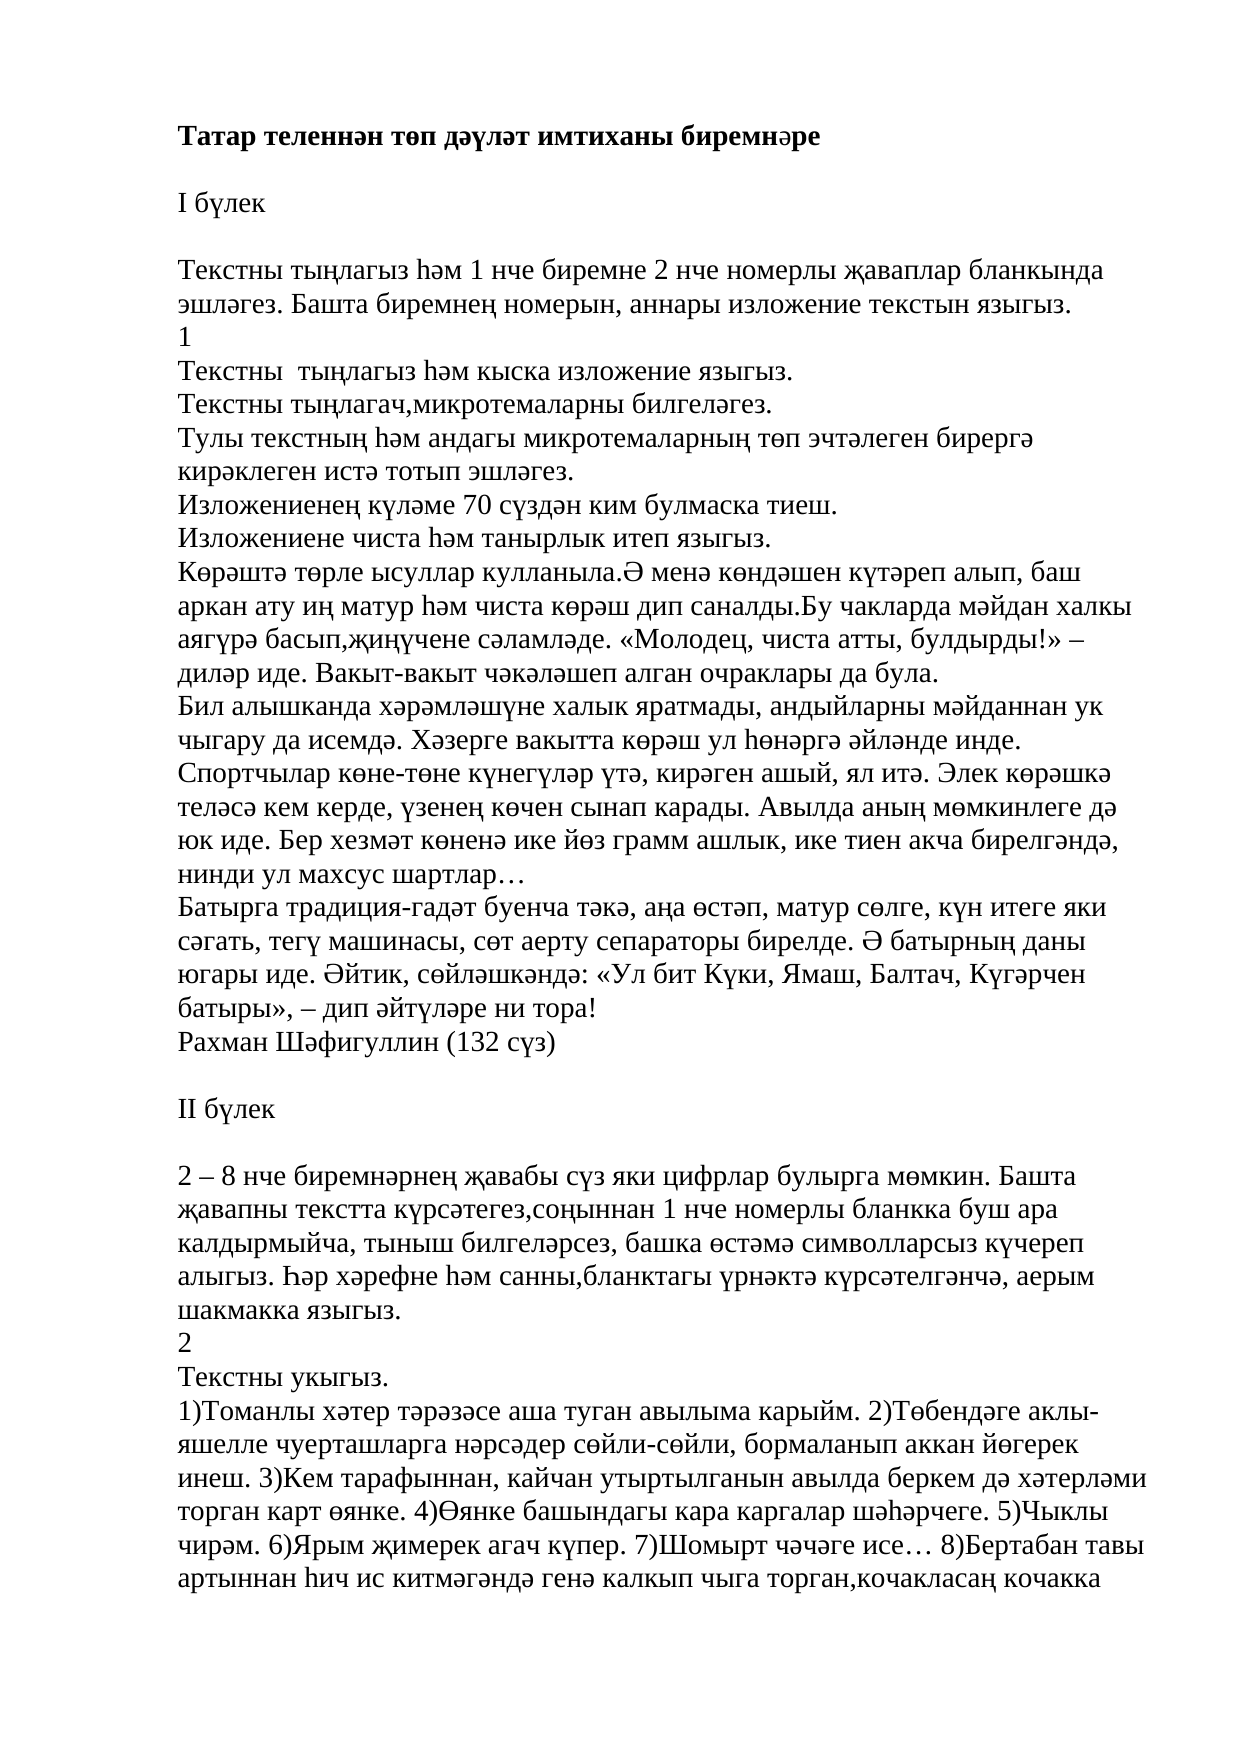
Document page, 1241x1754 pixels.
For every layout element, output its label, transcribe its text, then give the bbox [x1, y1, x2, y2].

text Текстны укыгыз. [177, 1359, 1152, 1393]
text Бил алышканда хәрәмләшүне халык яратмады, андыйларны мәйданнан ук чыгару да исемдә. Хәзерге вакытта көрәш ул һөнәргә әйләнде инде. Спортчылар көне-төне күнегүләр үтә, кирәген ашый, ял итә. Элек көрәшкә теләсә кем керде, үзенең көчен сынап карады. Авылда аның мөмкинлеге дә юк иде. Бер хезмәт көненә ике йөз грамм ашлык, ике тиен акча бирелгәндә, нинди ул махсус шартлар… [177, 688, 1152, 889]
text 2 – 8 нче биремнәрнең җавабы сүз яки цифрлар булырга мөмкин. Башта җавапны текстта күрсәтегез,соңыннан 1 нче номерлы бланкка буш ара калдырмыйча, тыныш билгеләрсез, башка өстәмә символларсыз күчереп алыгыз. Һәр хәрефне һәм санны,бланктагы үрнәктә күрсәтелгәнчә, аерым шакмакка языгыз. [177, 1158, 1152, 1326]
text Текстны тыңлагыз һәм 1 нче биремне 2 нче номерлы җаваплар бланкында эшләгез. Башта биремнең номерын, аннары изложение текстын языгыз. [177, 252, 1152, 319]
text Татар теленнән төп дәүләт имтиханы биремнәре [177, 118, 1152, 152]
text Текстны тыңлагач,микротемаларны билгеләгез. [177, 386, 1152, 420]
text 1 [177, 319, 1152, 353]
text Текстны тыңлагыз һәм кыска изложение языгыз. [177, 353, 1152, 386]
text Изложениенең күләме 70 сүздән ким булмаска тиеш. [177, 487, 1152, 521]
text Изложениене чиста һәм танырлык итеп языгыз. [177, 521, 1152, 554]
text I бүлек [177, 185, 1152, 219]
text Батырга традиция-гадәт буенча тәкә, аңа өстәп, матур сөлге, күн итеге яки сәгать, тегү машинасы, сөт аерту сепараторы бирелде. Ә батырның даны югары иде. Әйтик, сөйләшкәндә: «Ул бит Күки, Ямаш, Балтач, Күгәрчен батыры», – дип әйтүләре ни тора! [177, 889, 1152, 1024]
text Тулы текстның һәм андагы микротемаларның төп эчтәлеген бирергә кирәклеген истә тотып эшләгез. [177, 420, 1152, 487]
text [177, 1393, 1152, 1594]
text II бүлек [177, 1091, 1152, 1124]
text Рахман Шәфигуллин (132 сүз) [177, 1024, 1152, 1057]
text Көрәштә төрле ысуллар кулланыла.Ә менә көндәшен күтәреп алып, баш аркан ату иң матур һәм чиста көрәш дип саналды.Бу чакларда мәйдан халкы аягүрә басып,җиңүчене сәламләде. «Молодец, чиста атты, булдырды!» – диләр иде. Вакыт-вакыт чәкәләшеп алган очраклары да була. [177, 554, 1152, 688]
text 2 [177, 1326, 1152, 1359]
